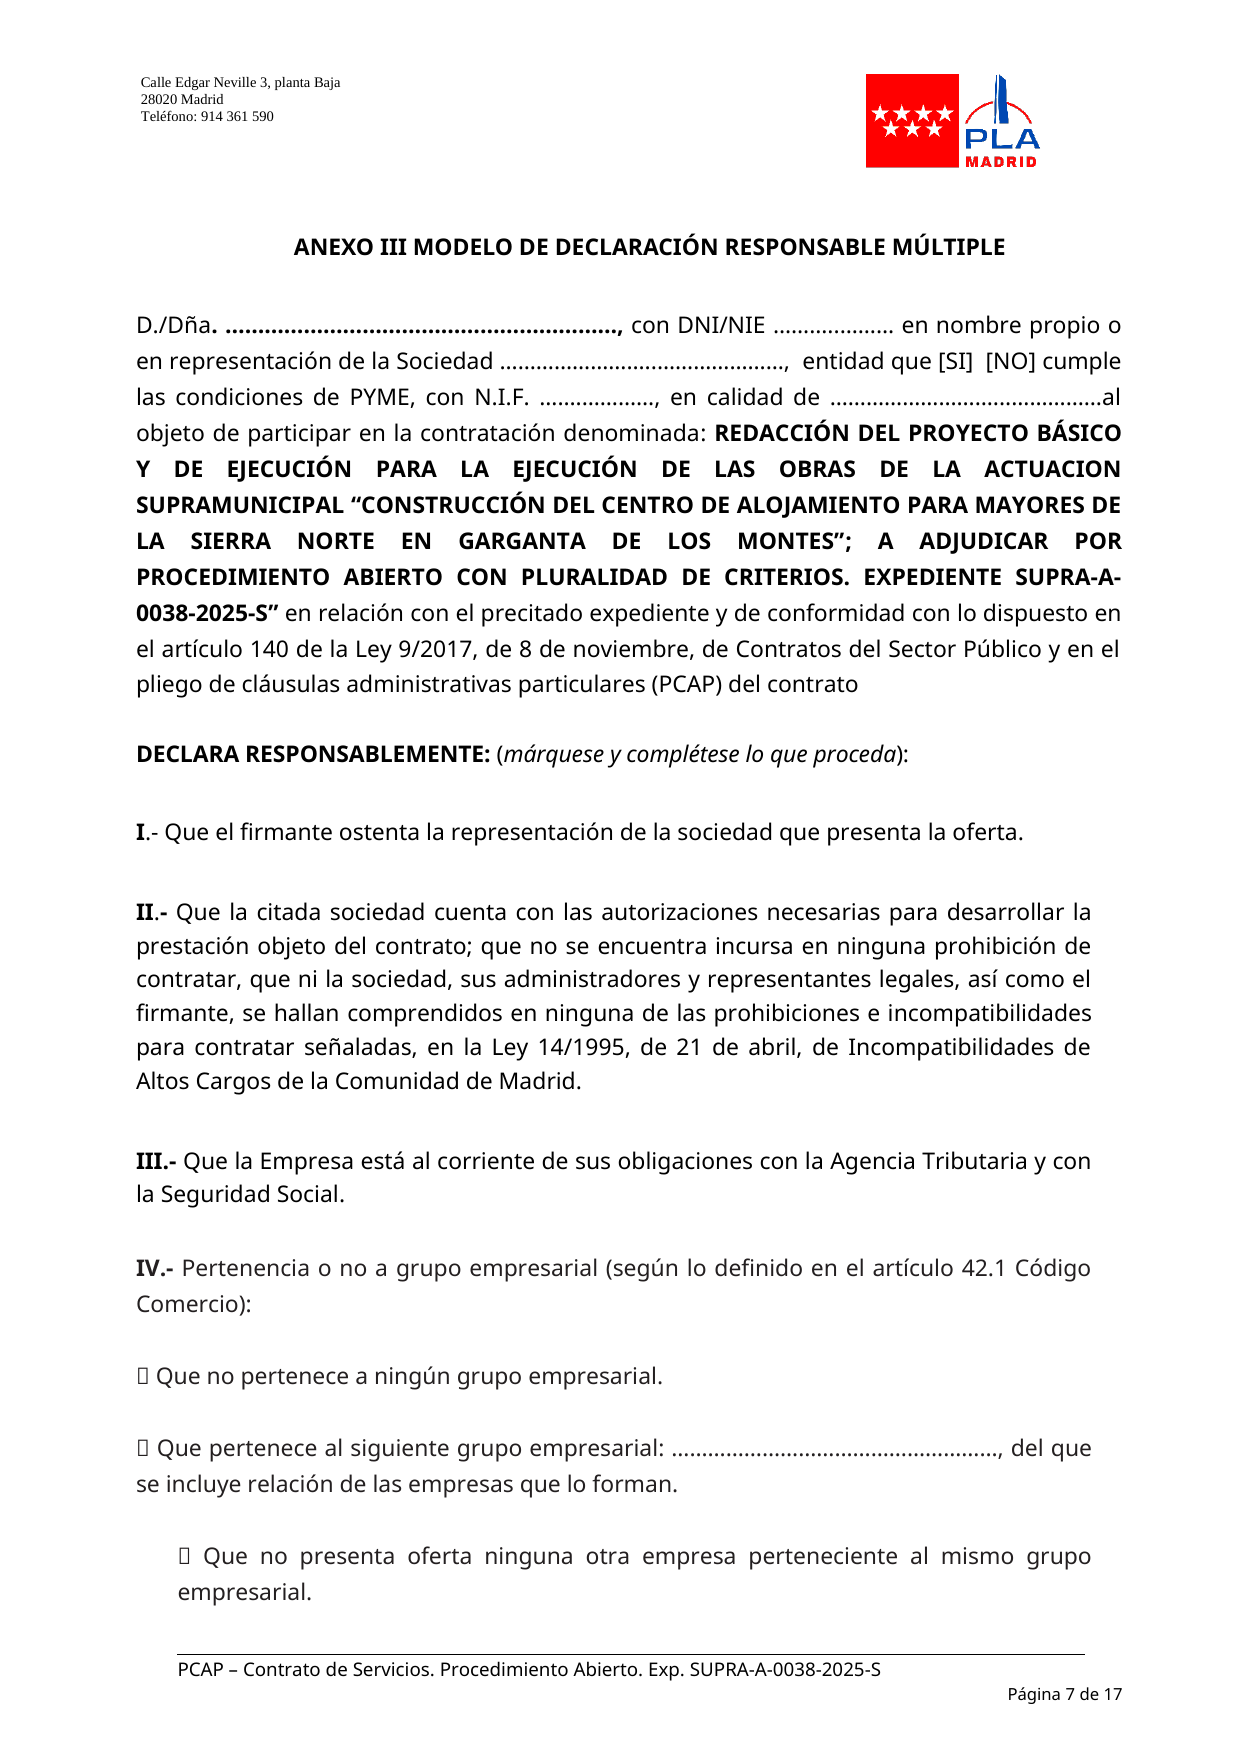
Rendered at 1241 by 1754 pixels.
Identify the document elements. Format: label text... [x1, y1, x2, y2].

subtitle ANEXO III MODELO DE DECLARACIÓN RESPONSABLE MÚLTIPLE [177, 231, 1122, 262]
text I.- Que el firmante ostenta la representación de la sociedad que presenta la oferta. [136, 816, 1122, 847]
text II.- Que la citada sociedad cuenta con las autorizaciones necesarias para desarrollar la prestación objeto del contrato; que no se encuentra incursa en ninguna prohibición de contratar, que ni la sociedad, sus administradores y representantes legales, así como el firmante, se hallan comprendidos en ninguna de las prohibiciones e incompatibilidades para contratar señaladas, en la Ley 14/1995, de 21 de abril, de Incompatibilidades de Altos Cargos de la Comunidad de Madrid. [136, 896, 1093, 1096]
text IV.- Pertenencia o no a grupo empresarial (según lo definido en el artículo 42.1 Código Comercio): [136, 1252, 1093, 1319]
text 􀂆 Que no pertenece a ningún grupo empresarial. [136, 1360, 1093, 1391]
text 􀂆 Que pertenece al siguiente grupo empresarial: ………………………………………………, del que se incluye relación de las empresas que lo forman. [136, 1432, 1093, 1499]
text D./Dña. ……………………………………………………, con DNI/NIE ………..……… en nombre propio o en representación de la Sociedad ……………………..…………………, entidad que [SI] [NO] cumple las condiciones de PYME, con N.I.F. ….……………, en calidad de ………………………...……………al objeto de participar en la contratación denominada: REDACCIÓN DEL PROYECTO BÁSICO Y DE EJECUCIÓN PARA LA EJECUCIÓN DE LAS OBRAS DE LA ACTUACION SUPRAMUNICIPAL “CONSTRUCCIÓN DEL CENTRO DE ALOJAMIENTO PARA MAYORES DE LA SIERRA NORTE EN GARGANTA DE LOS MONTES”; A ADJUDICAR POR PROCEDIMIENTO ABIERTO CON PLURALIDAD DE CRITERIOS. EXPEDIENTE SUPRA-A-0038-2025-S” en relación con el precitado expediente y de conformidad con lo dispuesto en el artículo 140 de la Ley 9/2017, de 8 de noviembre, de Contratos del Sector Público y en el pliego de cláusulas administrativas particulares (PCAP) del contrato [136, 309, 1122, 700]
text 􀂆 Que no presenta oferta ninguna otra empresa perteneciente al mismo grupo empresarial. [177, 1540, 1093, 1607]
text DECLARA RESPONSABLEMENTE: (márquese y complétese lo que proceda): [136, 738, 1122, 769]
picture [865, 73, 1042, 168]
text III.- Que la Empresa está al corriente de sus obligaciones con la Agencia Tributaria y con la Seguridad Social. [136, 1145, 1093, 1210]
